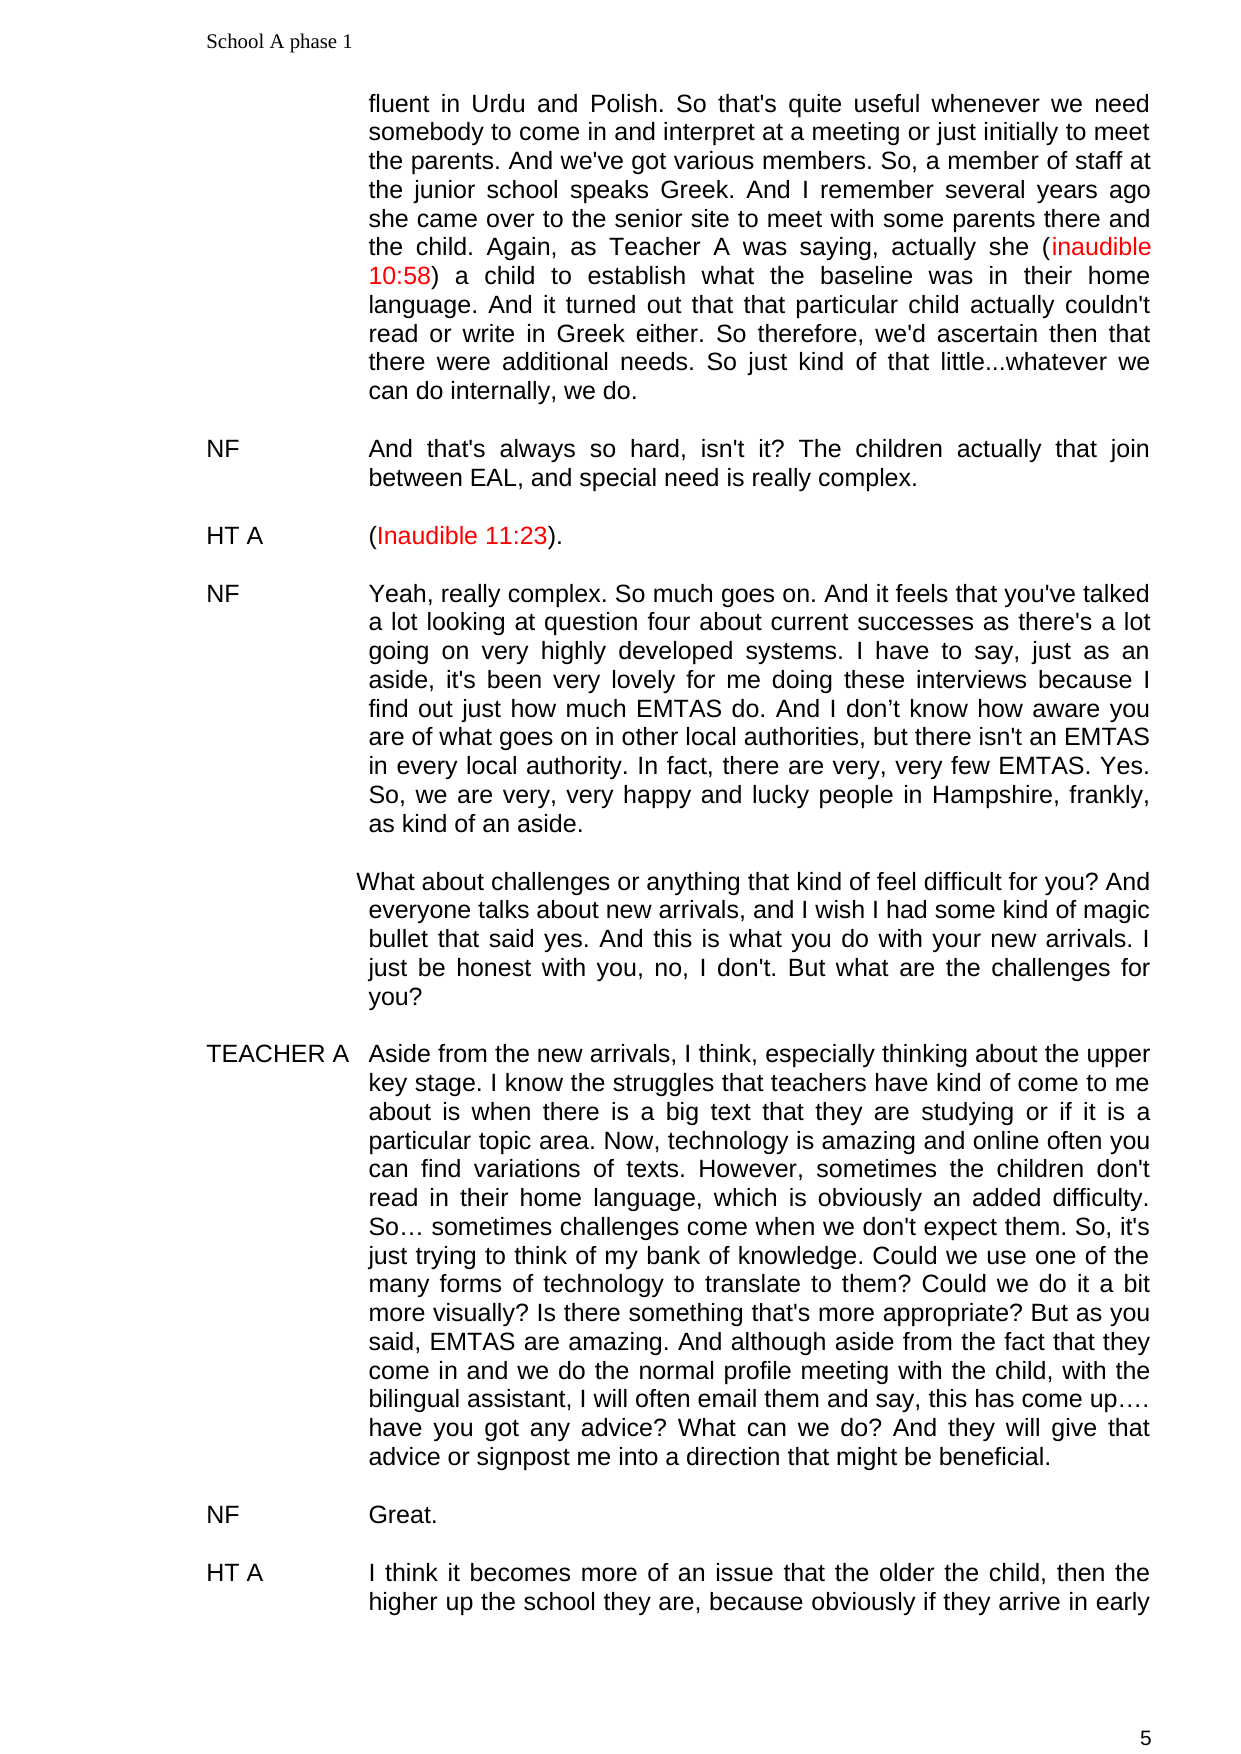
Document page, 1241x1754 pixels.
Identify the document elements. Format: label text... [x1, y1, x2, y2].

text HT A (Inaudible 11:23). [206, 521, 1152, 549]
text NF And that's always so hard, isn't it? The children actually that join between EAL, and special need is really complex. [206, 434, 1152, 492]
text NF Great. [206, 1500, 1152, 1529]
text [206, 89, 1152, 405]
text TEACHER A Aside from the new arrivals, I think, especially thinking about the upper key stage. I know the struggles that teachers have kind of come to me about is when there is a big text that they are studying or if it is a particular topic area. Now, technology is amazing and online often you can find variations of texts. However, sometimes the children don't read in their home language, which is obviously an added difficulty. So… sometimes challenges come when we don't expect them. So, it's just trying to think of my bank of knowledge. Could we use one of the many forms of technology to translate to them? Could we do it a bit more visually? Is there something that's more appropriate? But as you said, EMTAS are amazing. And although aside from the fact that they come in and we do the normal profile meeting with the child, with the bilingual assistant, I will often email them and say, this has come up…. have you got any advice? What can we do? And they will give that advice or signpost me into a direction that might be beneficial. [206, 1039, 1152, 1471]
text What about challenges or anything that kind of feel difficult for you? And everyone talks about new arrivals, and I wish I had some kind of magic bullet that said yes. And this is what you do with your new arrivals. I just be honest with you, no, I don't. But what are the challenges for you? [356, 867, 1152, 1010]
text NF Yeah, really complex. So much goes on. And it feels that you've talked a lot looking at question four about current successes as there's a lot going on very highly developed systems. I have to say, just as an aside, it's been very lovely for me doing these interviews because I find out just how much EMTAS do. And I don’t know how aware you are of what goes on in other local authorities, but there isn't an EMTAS in every local authority. In fact, there are very, very few EMTAS. Yes. So, we are very, very happy and lucky people in Hampshire, frankly, as kind of an aside. [206, 579, 1152, 837]
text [206, 1558, 1152, 1615]
